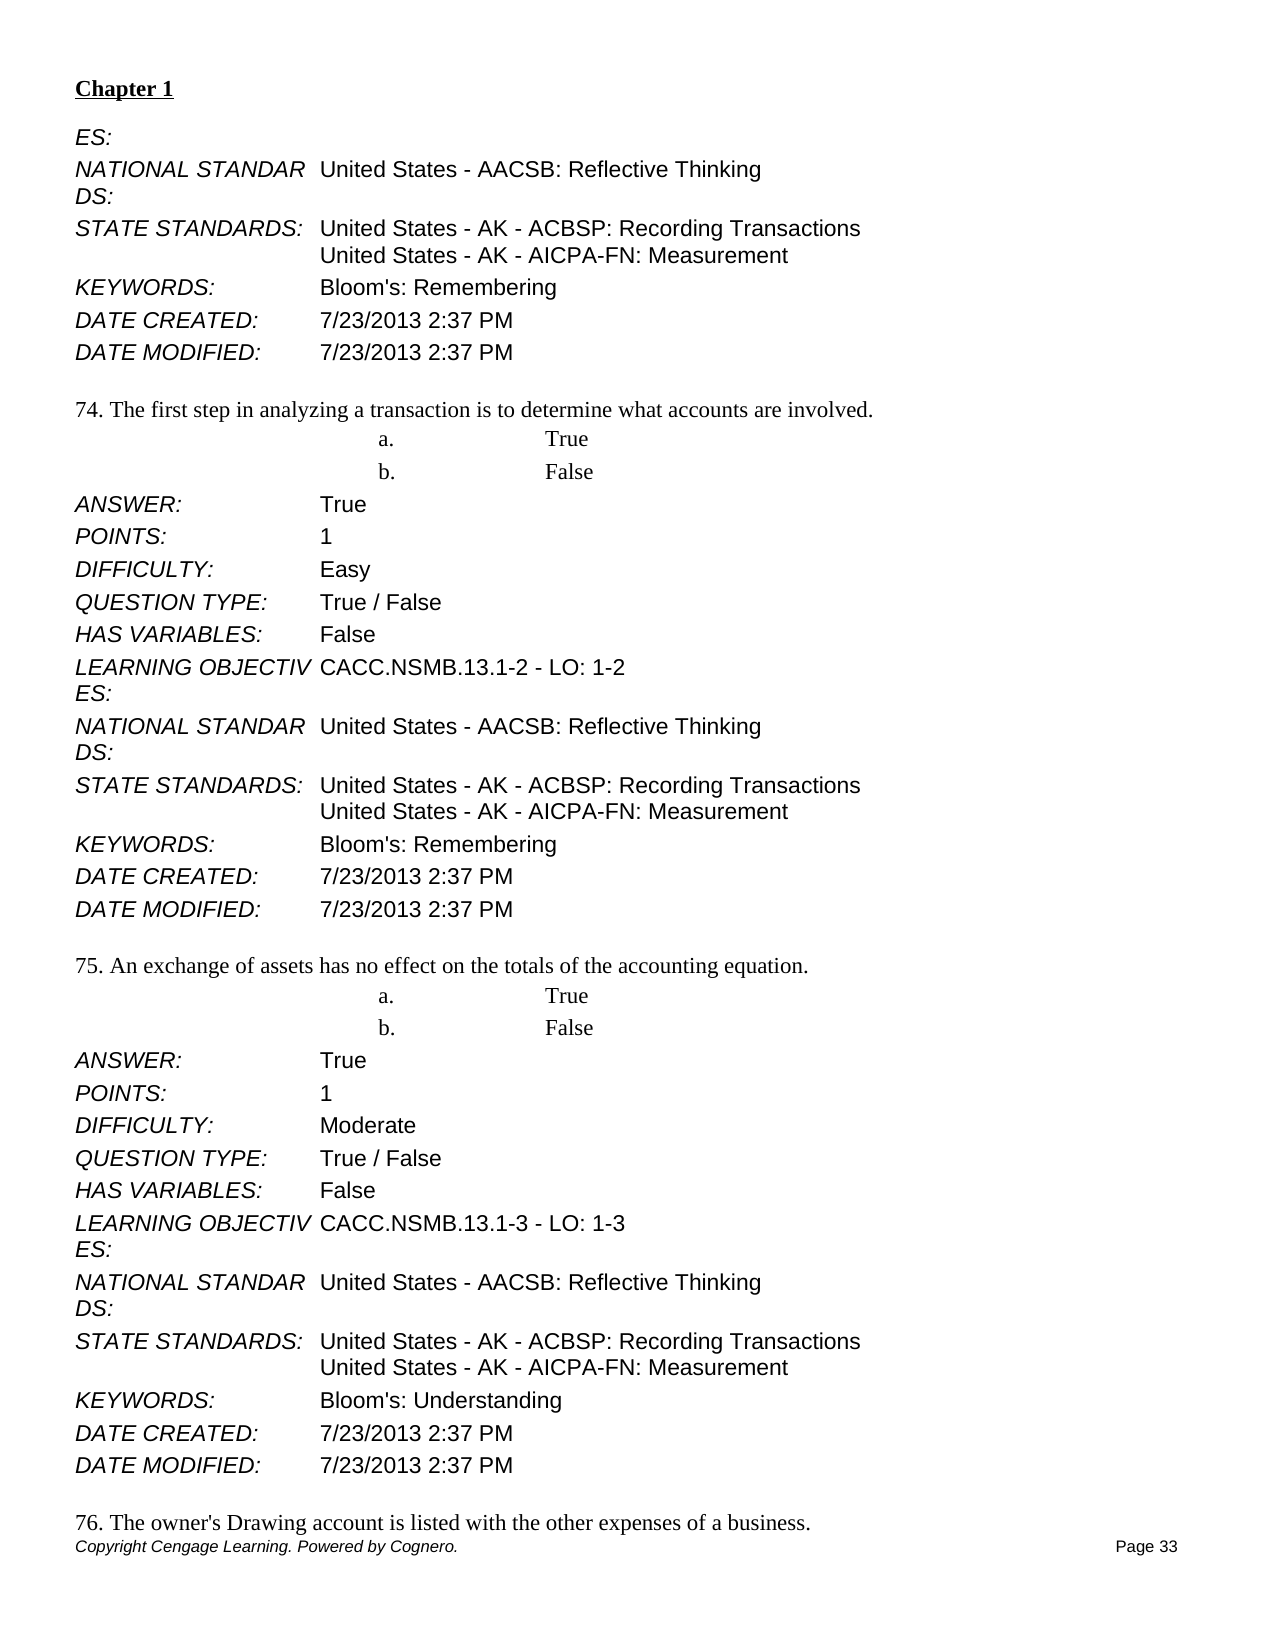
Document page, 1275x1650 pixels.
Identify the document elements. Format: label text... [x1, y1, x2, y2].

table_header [75, 1509, 1200, 1535]
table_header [75, 121, 1200, 369]
table_header 74. The first step in analyzing a transaction is to determine what accounts are involved. [75, 396, 1200, 925]
table_header 75. An exchange of assets has no effect on the totals of the accounting equation. [75, 952, 1200, 1482]
